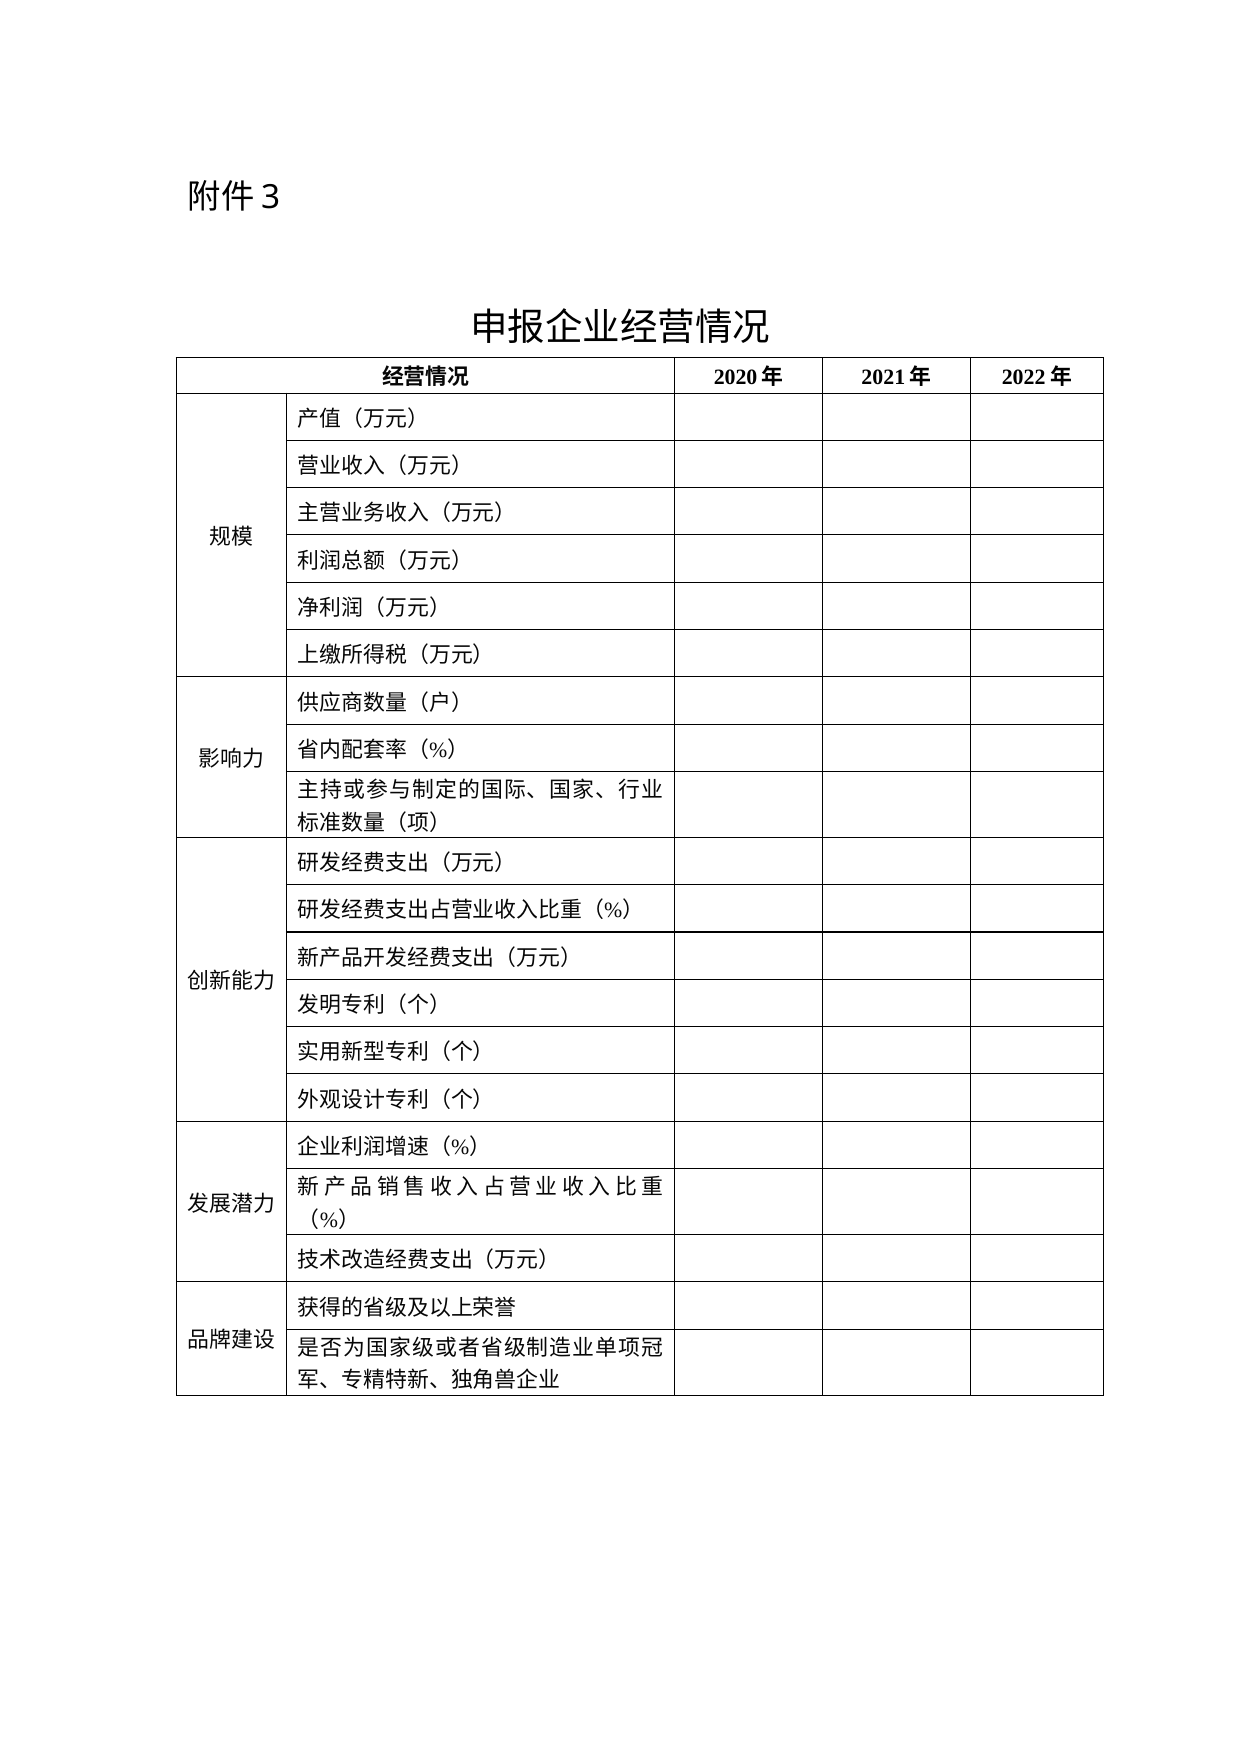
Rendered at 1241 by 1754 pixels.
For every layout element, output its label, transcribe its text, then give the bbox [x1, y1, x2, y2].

table_cell 影响力 [177, 677, 286, 837]
table_cell 营业收入（万元） [287, 441, 674, 487]
table_cell 企业利润增速（%） [287, 1122, 674, 1168]
table_cell [675, 441, 822, 487]
table_cell [971, 630, 1103, 676]
table_cell 发展潜力 [177, 1122, 286, 1281]
table_cell [971, 725, 1103, 771]
table_cell [675, 488, 822, 534]
table_cell [971, 488, 1103, 534]
table_cell [675, 677, 822, 723]
table_cell [971, 1330, 1103, 1394]
table_cell 技术改造经费支出（万元） [287, 1235, 674, 1281]
table_cell [823, 1169, 970, 1234]
table_cell [675, 630, 822, 676]
table_cell [823, 394, 970, 440]
table_cell [675, 772, 822, 837]
table_cell [971, 677, 1103, 723]
table_cell [971, 441, 1103, 487]
table_cell [823, 1330, 970, 1394]
table_cell 外观设计专利（个） [287, 1074, 674, 1121]
table_cell [675, 1169, 822, 1234]
table_cell 创新能力 [177, 838, 286, 1121]
table_header 2022年 [971, 358, 1103, 392]
table_cell [971, 772, 1103, 837]
table_cell [823, 1235, 970, 1281]
table_cell [675, 1330, 822, 1394]
table_cell 研发经费支出占营业收入比重（%） [287, 885, 674, 931]
table_cell [823, 838, 970, 884]
table_cell 新产品销售收入占营业收入比重（%） [287, 1169, 674, 1234]
table_cell 上缴所得税（万元） [287, 630, 674, 676]
text 附件3 [187, 162, 1053, 227]
table_cell [675, 1027, 822, 1073]
table_cell [675, 838, 822, 884]
table_cell [971, 1282, 1103, 1328]
table_cell [823, 1027, 970, 1073]
table_cell [823, 583, 970, 629]
table_cell [823, 725, 970, 771]
table_cell [675, 725, 822, 771]
table_header 2020年 [675, 358, 822, 392]
table_cell [823, 630, 970, 676]
table_cell 新产品开发经费支出（万元） [287, 933, 674, 979]
table_cell [971, 583, 1103, 629]
table_cell 实用新型专利（个） [287, 1027, 674, 1073]
table_cell [971, 980, 1103, 1026]
table_cell [971, 838, 1103, 884]
table_cell [971, 1074, 1103, 1121]
table_cell [971, 933, 1103, 979]
text 申报企业经营情况 [187, 292, 1053, 357]
table_header 经营情况 [177, 358, 674, 392]
table_cell 供应商数量（户） [287, 677, 674, 723]
table_cell [823, 677, 970, 723]
table_cell [971, 885, 1103, 931]
table_cell [675, 1235, 822, 1281]
table_cell [971, 1122, 1103, 1168]
table_cell 利润总额（万元） [287, 535, 674, 582]
table_cell [971, 1027, 1103, 1073]
table_cell [823, 441, 970, 487]
table_cell [971, 394, 1103, 440]
table_cell 产值（万元） [287, 394, 674, 440]
table_cell 省内配套率（%） [287, 725, 674, 771]
table_cell [675, 583, 822, 629]
table_cell 主持或参与制定的国际、国家、行业标准数量（项） [287, 772, 674, 837]
table_cell 是否为国家级或者省级制造业单项冠军、专精特新、独角兽企业 [287, 1330, 674, 1394]
table_cell [675, 885, 822, 931]
table_cell [823, 1074, 970, 1121]
table_cell 品牌建设 [177, 1282, 286, 1394]
table_cell [971, 1169, 1103, 1234]
table_cell [823, 933, 970, 979]
table_cell [971, 535, 1103, 582]
table_cell [675, 933, 822, 979]
table_cell [675, 535, 822, 582]
table_cell 规模 [177, 394, 286, 676]
table_cell 研发经费支出（万元） [287, 838, 674, 884]
table_cell [823, 1122, 970, 1168]
table_cell [823, 885, 970, 931]
table_cell [971, 1235, 1103, 1281]
table_cell 净利润（万元） [287, 583, 674, 629]
table_cell [823, 488, 970, 534]
table_cell 获得的省级及以上荣誉 [287, 1282, 674, 1328]
table_cell [823, 980, 970, 1026]
table_cell [823, 535, 970, 582]
table_cell [675, 1122, 822, 1168]
table_cell 发明专利（个） [287, 980, 674, 1026]
table_cell 主营业务收入（万元） [287, 488, 674, 534]
table_cell [675, 1074, 822, 1121]
table_header 2021年 [823, 358, 970, 392]
table_cell [675, 980, 822, 1026]
table_cell [675, 394, 822, 440]
table_cell [823, 772, 970, 837]
table_cell [675, 1282, 822, 1328]
table_cell [823, 1282, 970, 1328]
